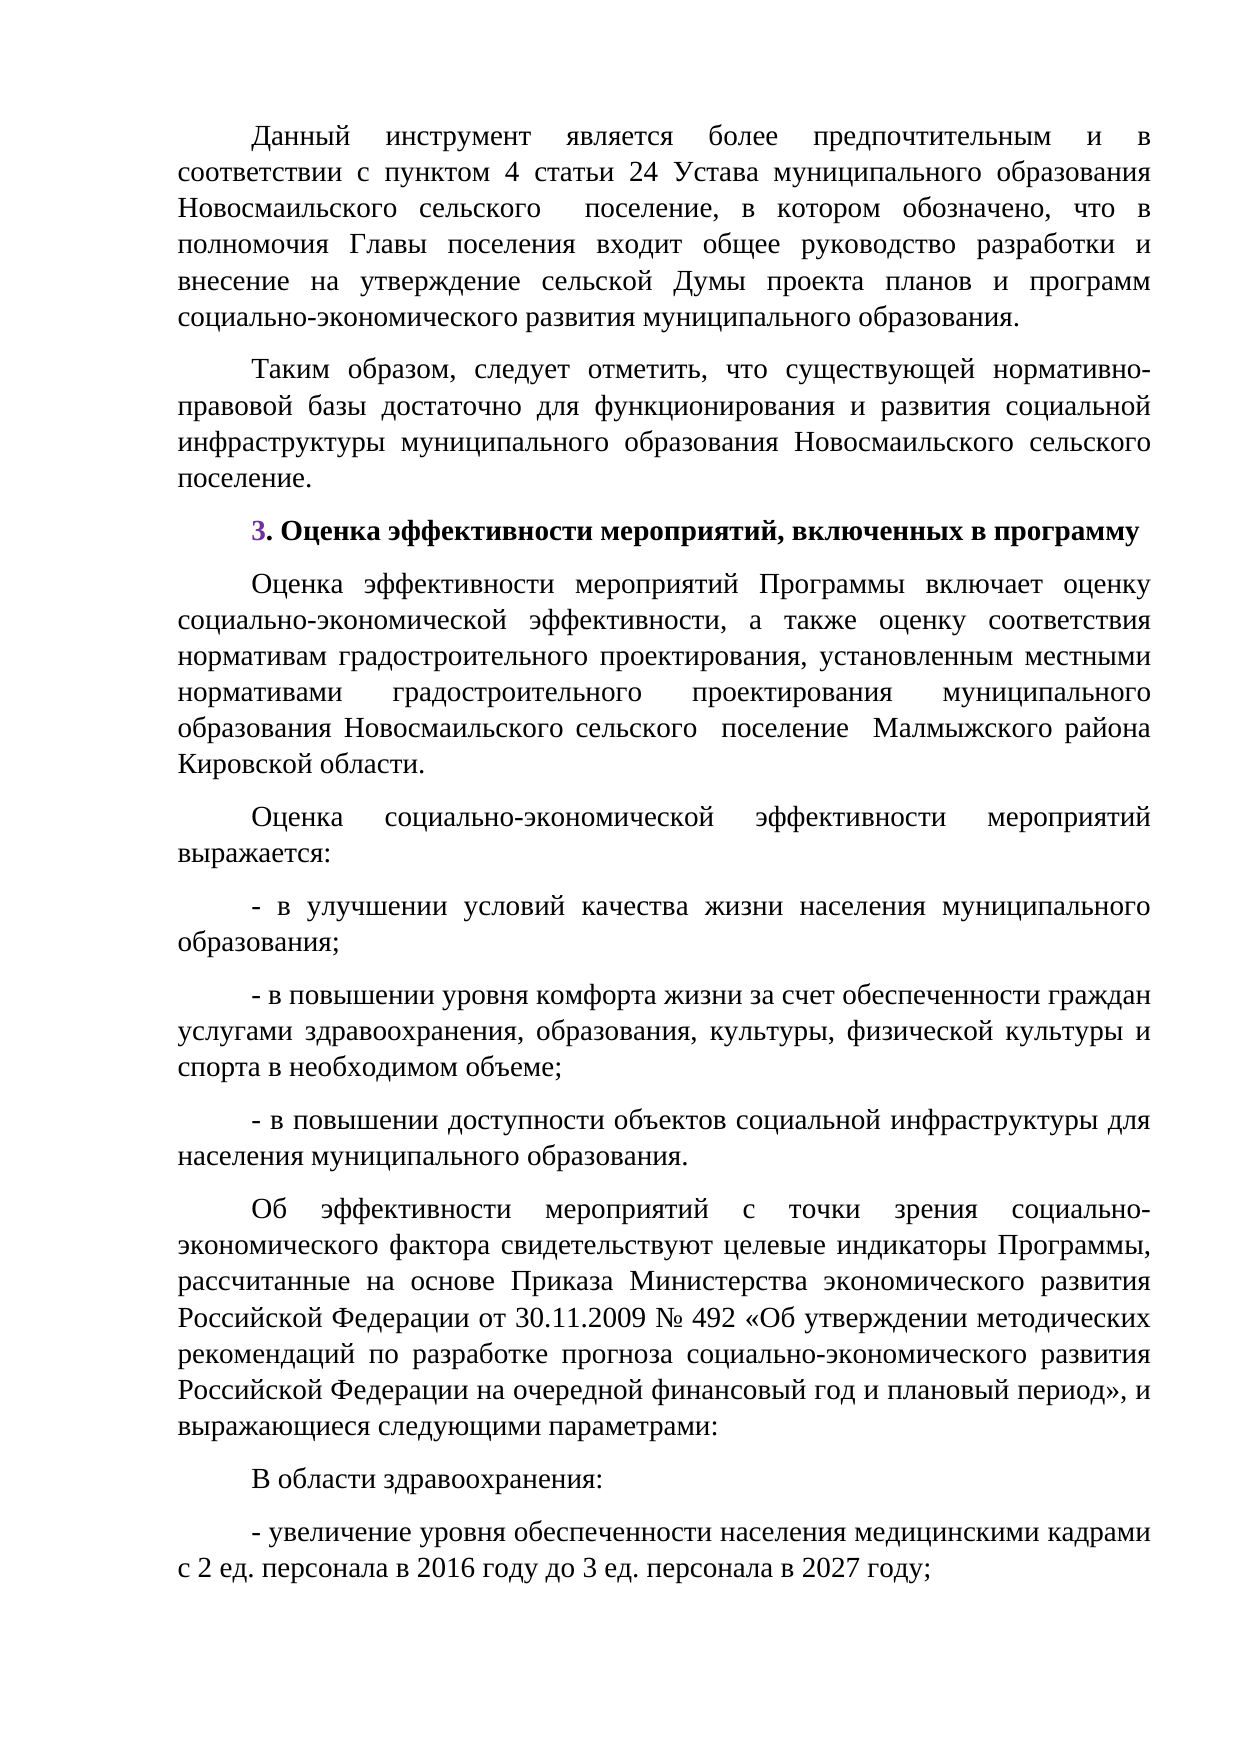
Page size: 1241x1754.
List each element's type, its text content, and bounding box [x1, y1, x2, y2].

text - в улучшении условий качества жизни населения муниципального образования; [177, 888, 1152, 958]
text - в повышении уровня комфорта жизни за счет обеспеченности граждан услугами здравоохранения, образования, культуры, физической культуры и спорта в необходимом объеме; [177, 977, 1152, 1083]
text 3. Оценка эффективности мероприятий, включенных в программу [177, 513, 1152, 546]
text В области здравоохранения: [177, 1461, 1152, 1494]
text Об эффективности мероприятий с точки зрения социально-экономического фактора свидетельствуют целевые индикаторы Программы, рассчитанные на основе Приказа Министерства экономического развития Российской Федерации от 30.11.2009 № 492 «Об утверждении методических рекомендаций по разработке прогноза социально-экономического развития Российской Федерации на очередной финансовый год и плановый период», и выражающиеся следующими параметрами: [177, 1191, 1152, 1442]
text Оценка эффективности мероприятий Программы включает оценку социально-экономической эффективности, а также оценку соответствия нормативам градостроительного проектирования, установленным местными нормативами градостроительного проектирования муниципального образования Новосмаильского сельского поселение Малмыжского района Кировской области. [177, 566, 1152, 780]
text - увеличение уровня обеспеченности населения медицинскими кадрами с 2 ед. персонала в 2016 году до 3 ед. персонала в 2027 году; [177, 1514, 1152, 1583]
text Таким образом, следует отметить, что существующей нормативно-правовой базы достаточно для функционирования и развития социальной инфраструктуры муниципального образования Новосмаильского сельского поселение. [177, 352, 1152, 494]
text Оценка социально-экономической эффективности мероприятий выражается: [177, 799, 1152, 869]
text Данный инструмент является более предпочтительным и в соответствии с пунктом 4 статьи 24 Устава муниципального образования Новосмаильского сельского поселение, в котором обозначено, что в полномочия Главы поселения входит общее руководство разработки и внесение на утверждение сельской Думы проекта планов и программ социально-экономического развития муниципального образования. [177, 118, 1152, 332]
text - в повышении доступности объектов социальной инфраструктуры для населения муниципального образования. [177, 1102, 1152, 1172]
